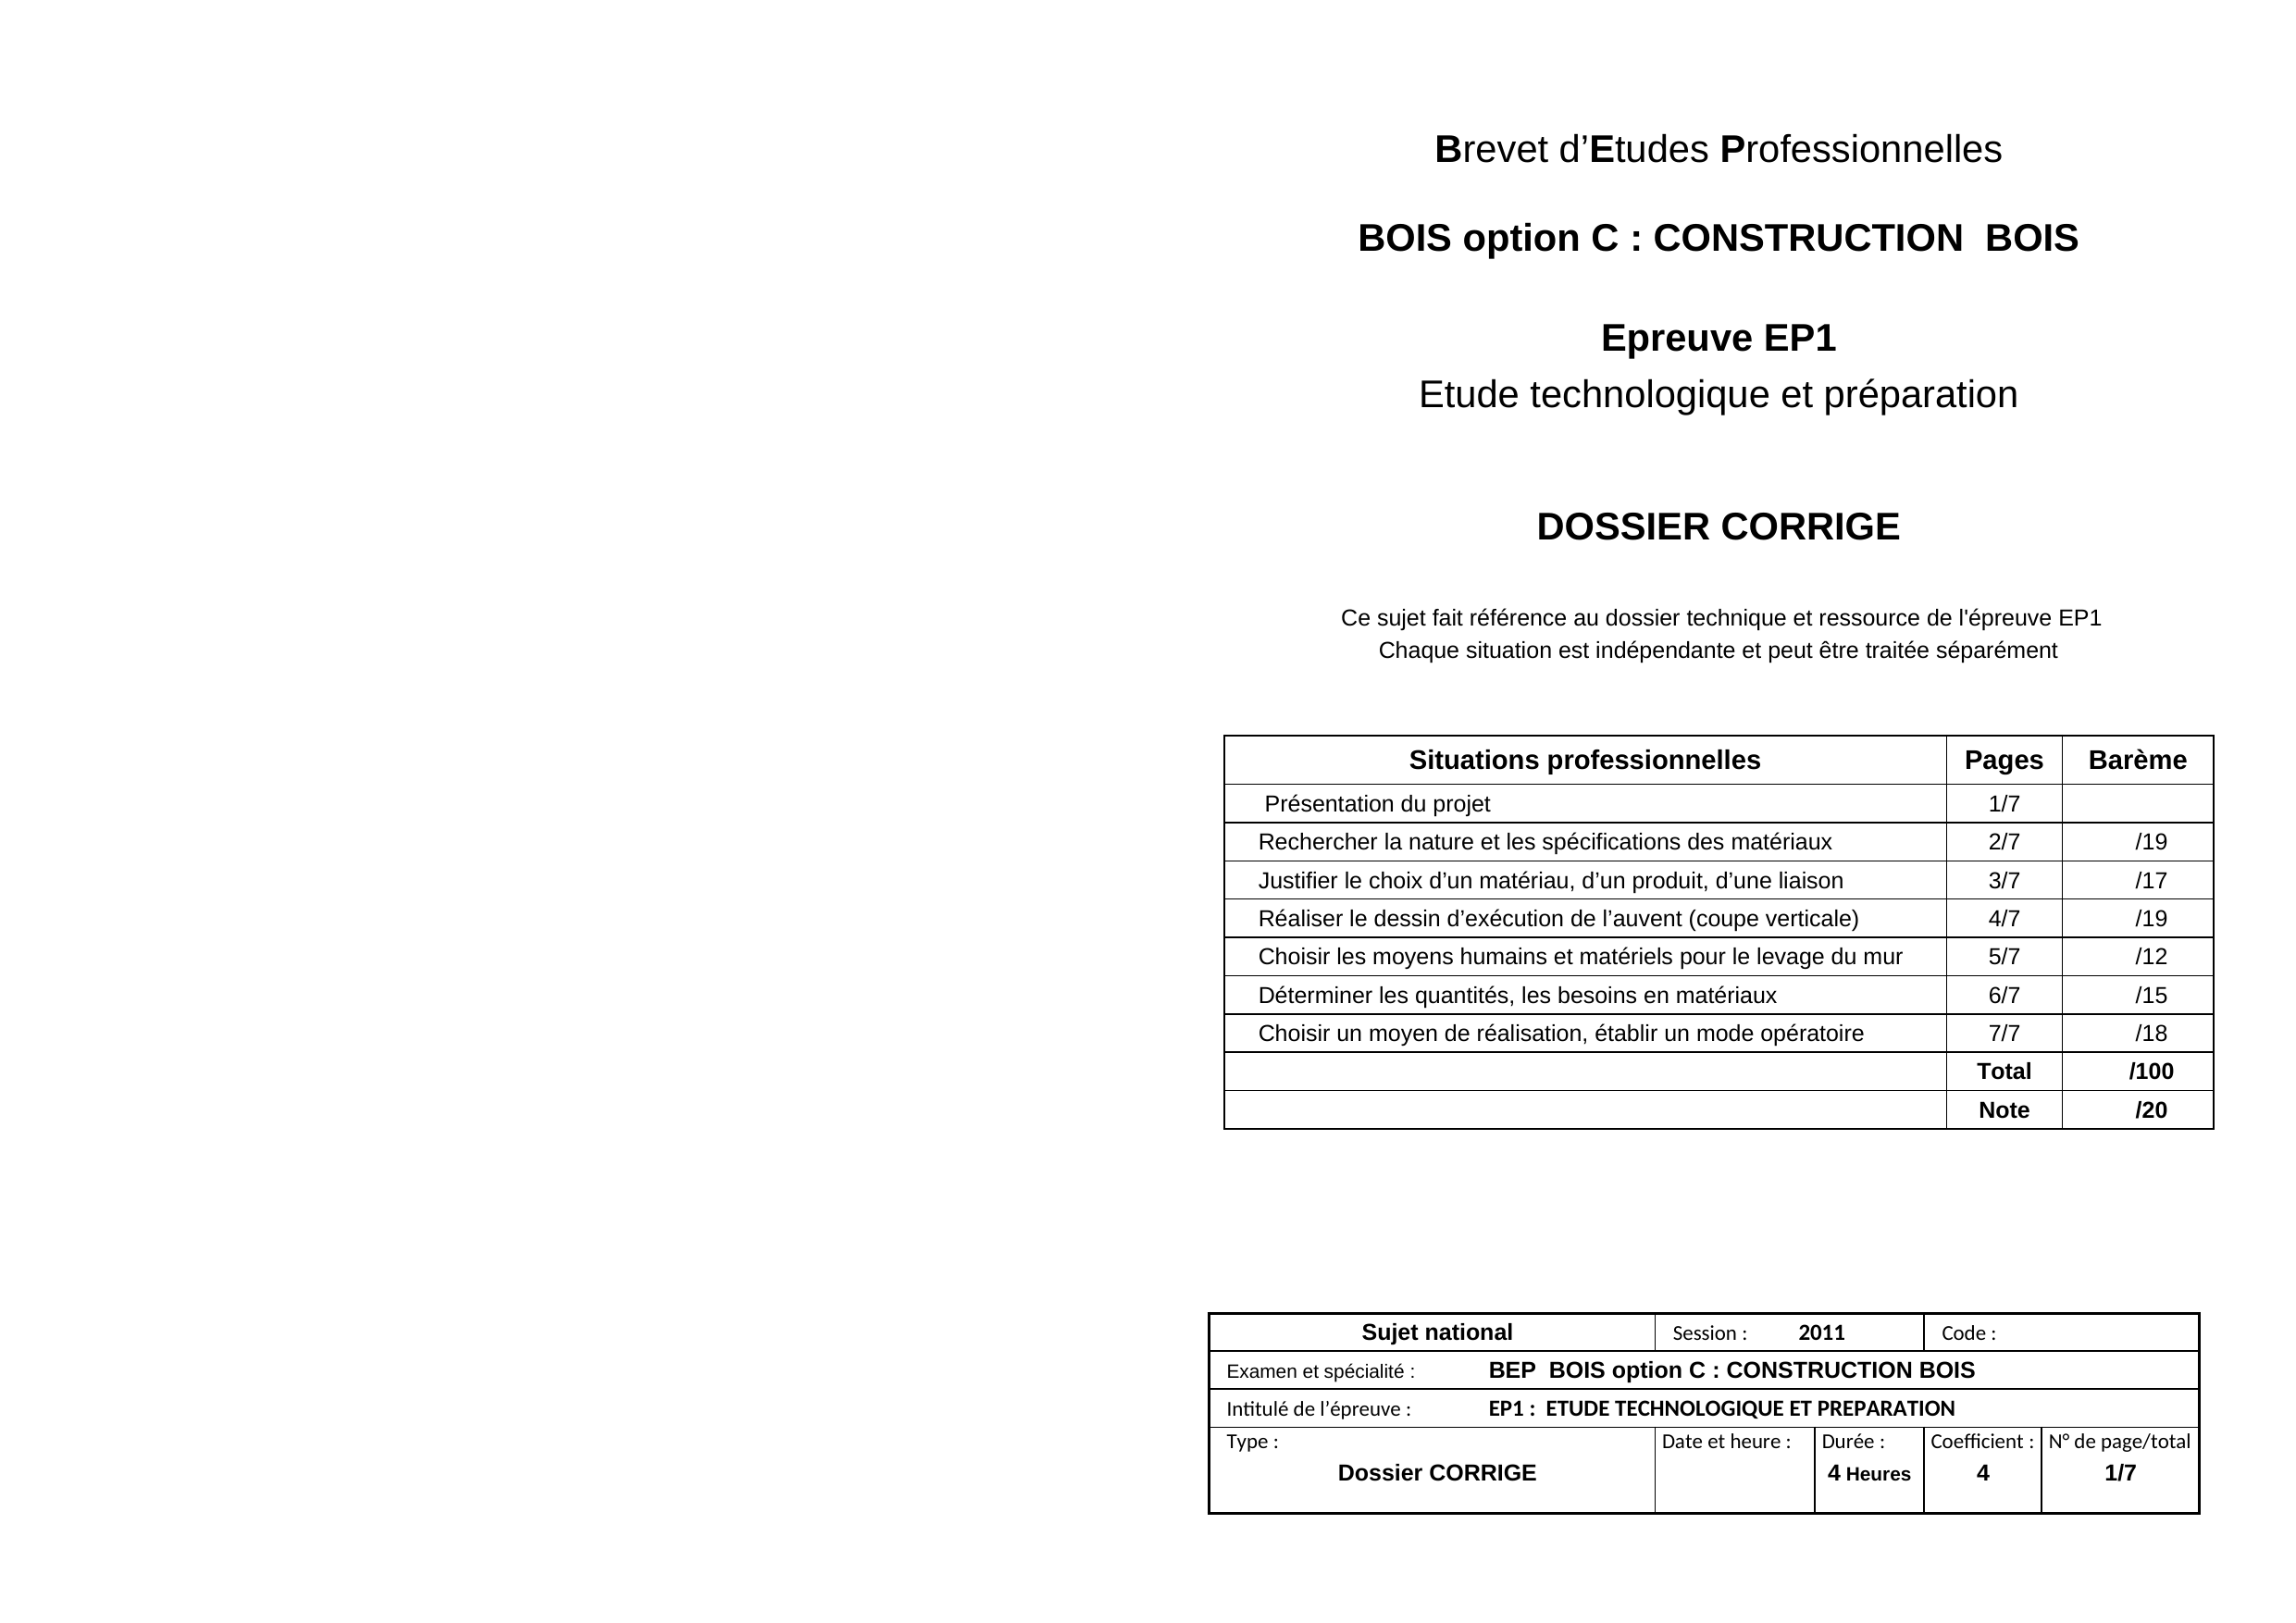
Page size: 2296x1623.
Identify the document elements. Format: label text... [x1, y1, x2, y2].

table_cell Choisir un moyen de réalisation, établir un mode opératoire [1225, 1015, 1946, 1051]
table_cell Epreuve EP1 Etude technologique et préparation [1224, 259, 2214, 460]
table_cell 7/7 [1947, 1015, 2062, 1051]
table_cell /12 [2063, 938, 2213, 974]
table_cell /17 [2063, 861, 2213, 898]
table_cell Pages [1947, 737, 2062, 784]
table_cell /20 [2063, 1091, 2213, 1128]
table_cell 5/7 [1947, 938, 2062, 974]
table_cell Réaliser le dessin d’exécution de l’auvent (coupe verticale) [1225, 899, 1946, 936]
table_cell /18 [2063, 1015, 2213, 1051]
table_cell 2/7 [1947, 824, 2062, 860]
table_cell Choisir les moyens humains et matériels pour le levage du mur [1225, 938, 1946, 974]
table_cell /19 [2063, 899, 2213, 936]
table_cell Justifier le choix d’un matériau, d’un produit, d’une liaison [1225, 861, 1946, 898]
table_cell Total [1947, 1053, 2062, 1090]
table_cell 4/7 [1947, 899, 2062, 936]
table_cell 6/7 [1947, 976, 2062, 1013]
table_cell [2063, 785, 2213, 822]
table_cell Barème [2063, 737, 2213, 784]
table_cell 1/7 [1947, 785, 2062, 822]
table_cell Note [1947, 1091, 2062, 1128]
table_header Brevet d’Etudes Professionnelles BOIS option C : CONSTRUCTION BOIS [1224, 82, 2214, 259]
table_cell [1225, 1053, 1946, 1090]
table_cell Rechercher la nature et les spécifications des matériaux [1225, 824, 1946, 860]
table_cell [1225, 1091, 1946, 1128]
table_cell DOSSIER CORRIGE Ce sujet fait référence au dossier technique et ressource de l'épreuve EP1 Chaque situation est indépendante et peut être traitée séparément [1224, 460, 2214, 735]
table_cell Déterminer les quantités, les besoins en matériaux [1225, 976, 1946, 1013]
table_cell 3/7 [1947, 861, 2062, 898]
table_cell /19 [2063, 824, 2213, 860]
table_cell Présentation du projet [1225, 785, 1946, 822]
table_cell Situations professionnelles [1225, 737, 1946, 784]
table_cell /15 [2063, 976, 2213, 1013]
table_cell /100 [2063, 1053, 2213, 1090]
